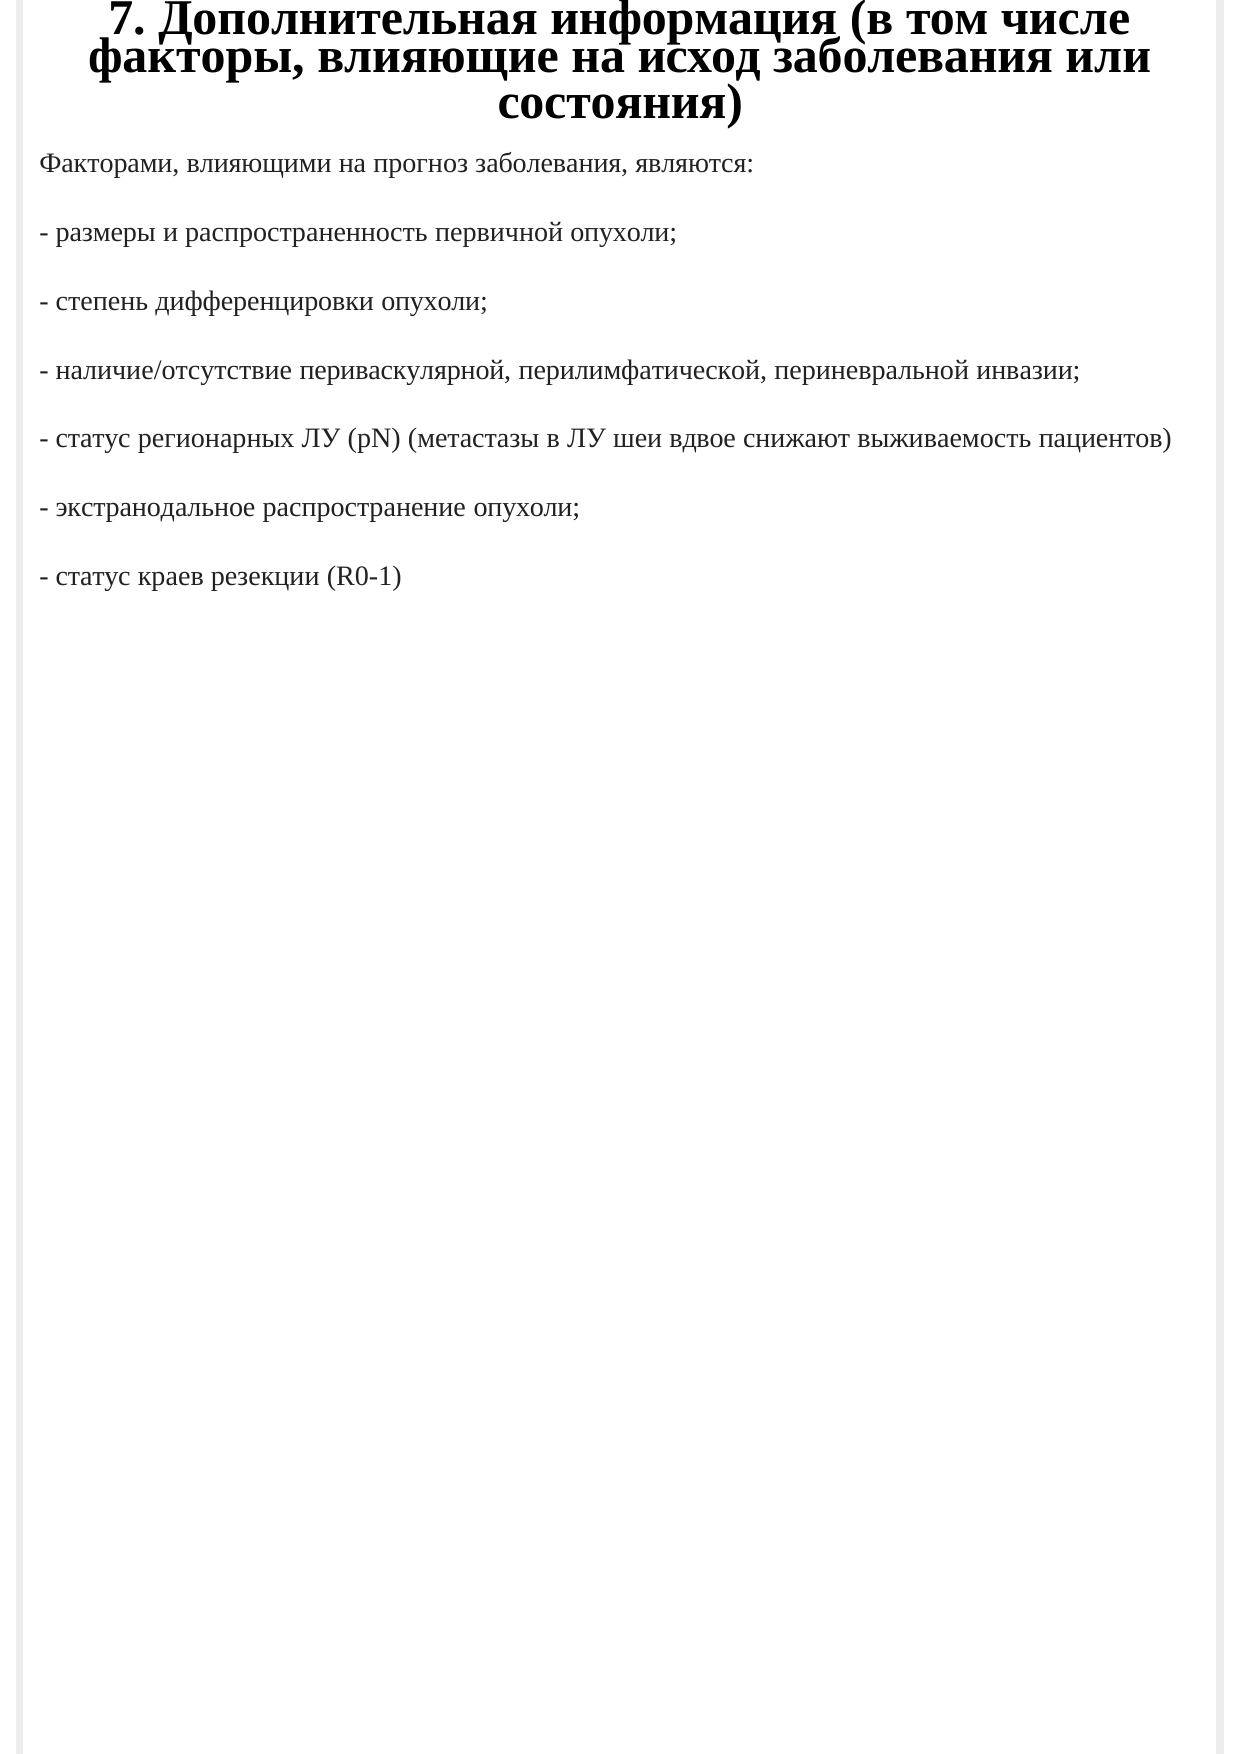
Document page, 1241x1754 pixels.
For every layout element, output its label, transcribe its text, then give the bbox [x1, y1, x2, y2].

text Факторами, влияющими на прогноз заболевания, являются: [39, 146, 1236, 178]
subtitle Дополнительная информация (в том числе факторы, влияющие на исход заболевания или [88, 3, 1153, 83]
list наличие/отсутствие периваскулярной, перилимфатической, периневральной инвазии; [39, 353, 1236, 385]
list статус краев резекции (R0-1) [39, 559, 1236, 592]
text состояния) [483, 83, 757, 127]
list экстранодальное распространение опухоли; [39, 490, 1236, 523]
list степень дифференцировки опухоли; [39, 284, 1236, 316]
list статус регионарных ЛУ (рN) (метастазы в ЛУ шеи вдвое снижают выживаемость пациентов) [39, 422, 1236, 454]
list размеры и распространенность первичной опухоли; [39, 215, 1236, 247]
